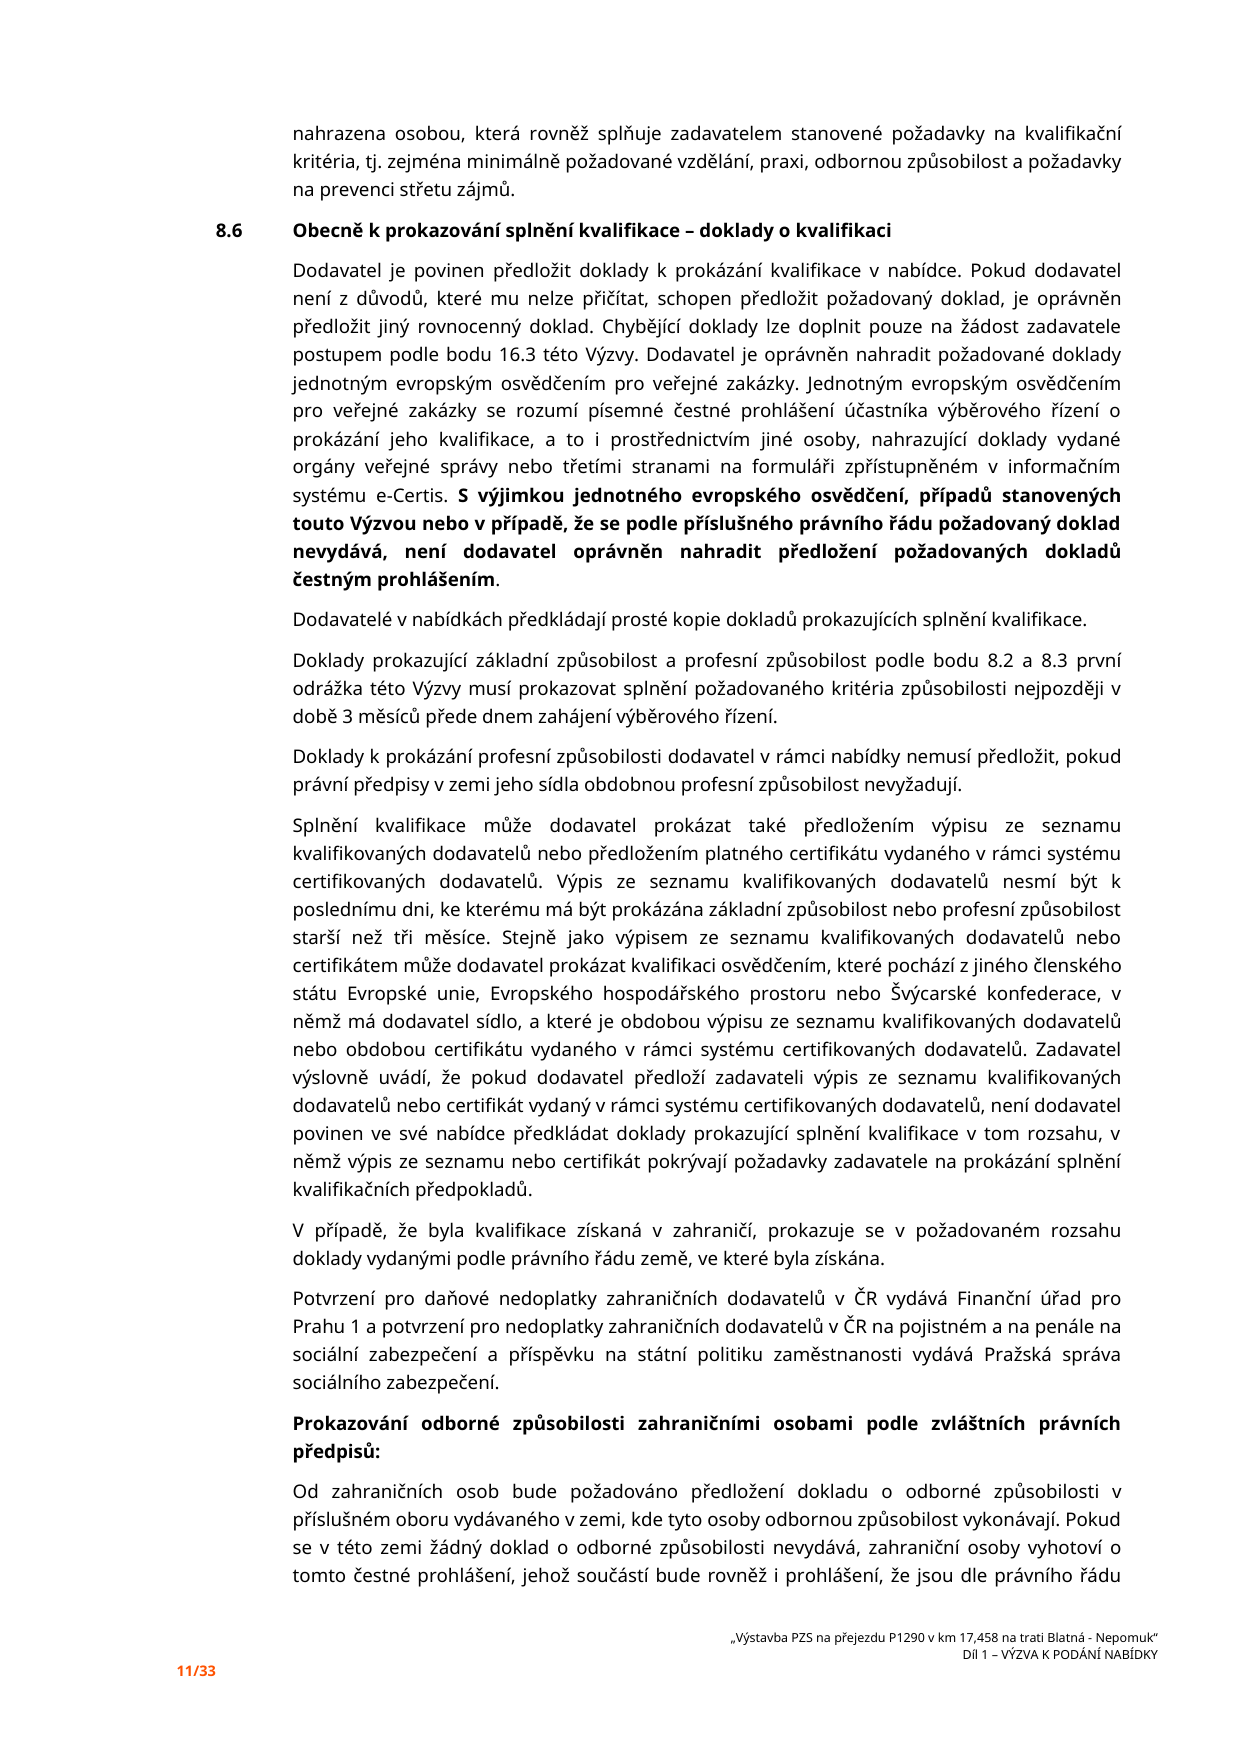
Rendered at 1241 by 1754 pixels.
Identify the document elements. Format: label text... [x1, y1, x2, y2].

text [292, 1478, 1122, 1588]
text V případě, že byla kvalifikace získaná v zahraničí, prokazuje se v požadovaném rozsahu doklady vydanými podle právního řádu země, ve které byla získána. [292, 1217, 1122, 1270]
text Dodavatelé v nabídkách předkládají prosté kopie dokladů prokazujících splnění kvalifikace. [292, 606, 1122, 632]
text Doklady k prokázání profesní způsobilosti dodavatel v rámci nabídky nemusí předložit, pokud právní předpisy v zemi jeho sídla obdobnou profesní způsobilost nevyžadují. [292, 743, 1122, 797]
text Splnění kvalifikace může dodavatel prokázat také předložením výpisu ze seznamu kvalifikovaných dodavatelů nebo předložením platného certifikátu vydaného v rámci systému certifikovaných dodavatelů. Výpis ze seznamu kvalifikovaných dodavatelů nesmí být k poslednímu dni, ke kterému má být prokázána základní způsobilost nebo profesní způsobilost starší než tři měsíce. Stejně jako výpisem ze seznamu kvalifikovaných dodavatelů nebo certifikátem může dodavatel prokázat kvalifikaci osvědčením, které pochází z jiného členského státu Evropské unie, Evropského hospodářského prostoru nebo Švýcarské konfederace, v němž má dodavatel sídlo, a které je obdobou výpisu ze seznamu kvalifikovaných dodavatelů nebo obdobou certifikátu vydaného v rámci systému certifikovaných dodavatelů. Zadavatel výslovně uvádí, že pokud dodavatel předloží zadavateli výpis ze seznamu kvalifikovaných dodavatelů nebo certifikát vydaný v rámci systému certifikovaných dodavatelů, není dodavatel povinen ve své nabídce předkládat doklady prokazující splnění kvalifikace v tom rozsahu, v němž výpis ze seznamu nebo certifikát pokrývají požadavky zadavatele na prokázání splnění kvalifikačních předpokladů. [292, 812, 1122, 1202]
text Prokazování odborné způsobilosti zahraničními osobami podle zvláštních právních předpisů: [292, 1410, 1122, 1463]
text Doklady prokazující základní způsobilost a profesní způsobilost podle bodu 8.2 a 8.3 první odrážka této Výzvy musí prokazovat splnění požadovaného kritéria způsobilosti nejpozději v době 3 měsíců přede dnem zahájení výběrového řízení. [292, 647, 1122, 728]
text Potvrzení pro daňové nedoplatky zahraničních dodavatelů v ČR vydává Finanční úřad pro Prahu 1 a potvrzení pro nedoplatky zahraničních dodavatelů v ČR na pojistném a na penále na sociální zabezpečení a příspěvku na státní politiku zaměstnanosti vydává Pražská správa sociálního zabezpečení. [292, 1285, 1122, 1395]
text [292, 121, 1122, 202]
text Dodavatel je povinen předložit doklady k prokázání kvalifikace v nabídce. Pokud dodavatel není z důvodů, které mu nelze přičítat, schopen předložit požadovaný doklad, je oprávněn předložit jiný rovnocenný doklad. Chybějící doklady lze doplnit pouze na žádost zadavatele postupem podle bodu 16.3 této Výzvy. Dodavatel je oprávněn nahradit požadované doklady jednotným evropským osvědčením pro veřejné zakázky. Jednotným evropským osvědčením pro veřejné zakázky se rozumí písemné čestné prohlášení účastníka výběrového řízení o prokázání jeho kvalifikace, a to i prostřednictvím jiné osoby, nahrazující doklady vydané orgány veřejné správy nebo třetími stranami na formuláři zpřístupněném v informačním systému e-Certis. S výjimkou jednotného evropského osvědčení, případů stanovených touto Výzvou nebo v případě, že se podle příslušného právního řádu požadovaný doklad nevydává, není dodavatel oprávněn nahradit předložení požadovaných dokladů čestným prohlášením. [292, 258, 1122, 591]
text Obecně k prokazování splnění kvalifikace – doklady o kvalifikaci [216, 217, 1122, 243]
